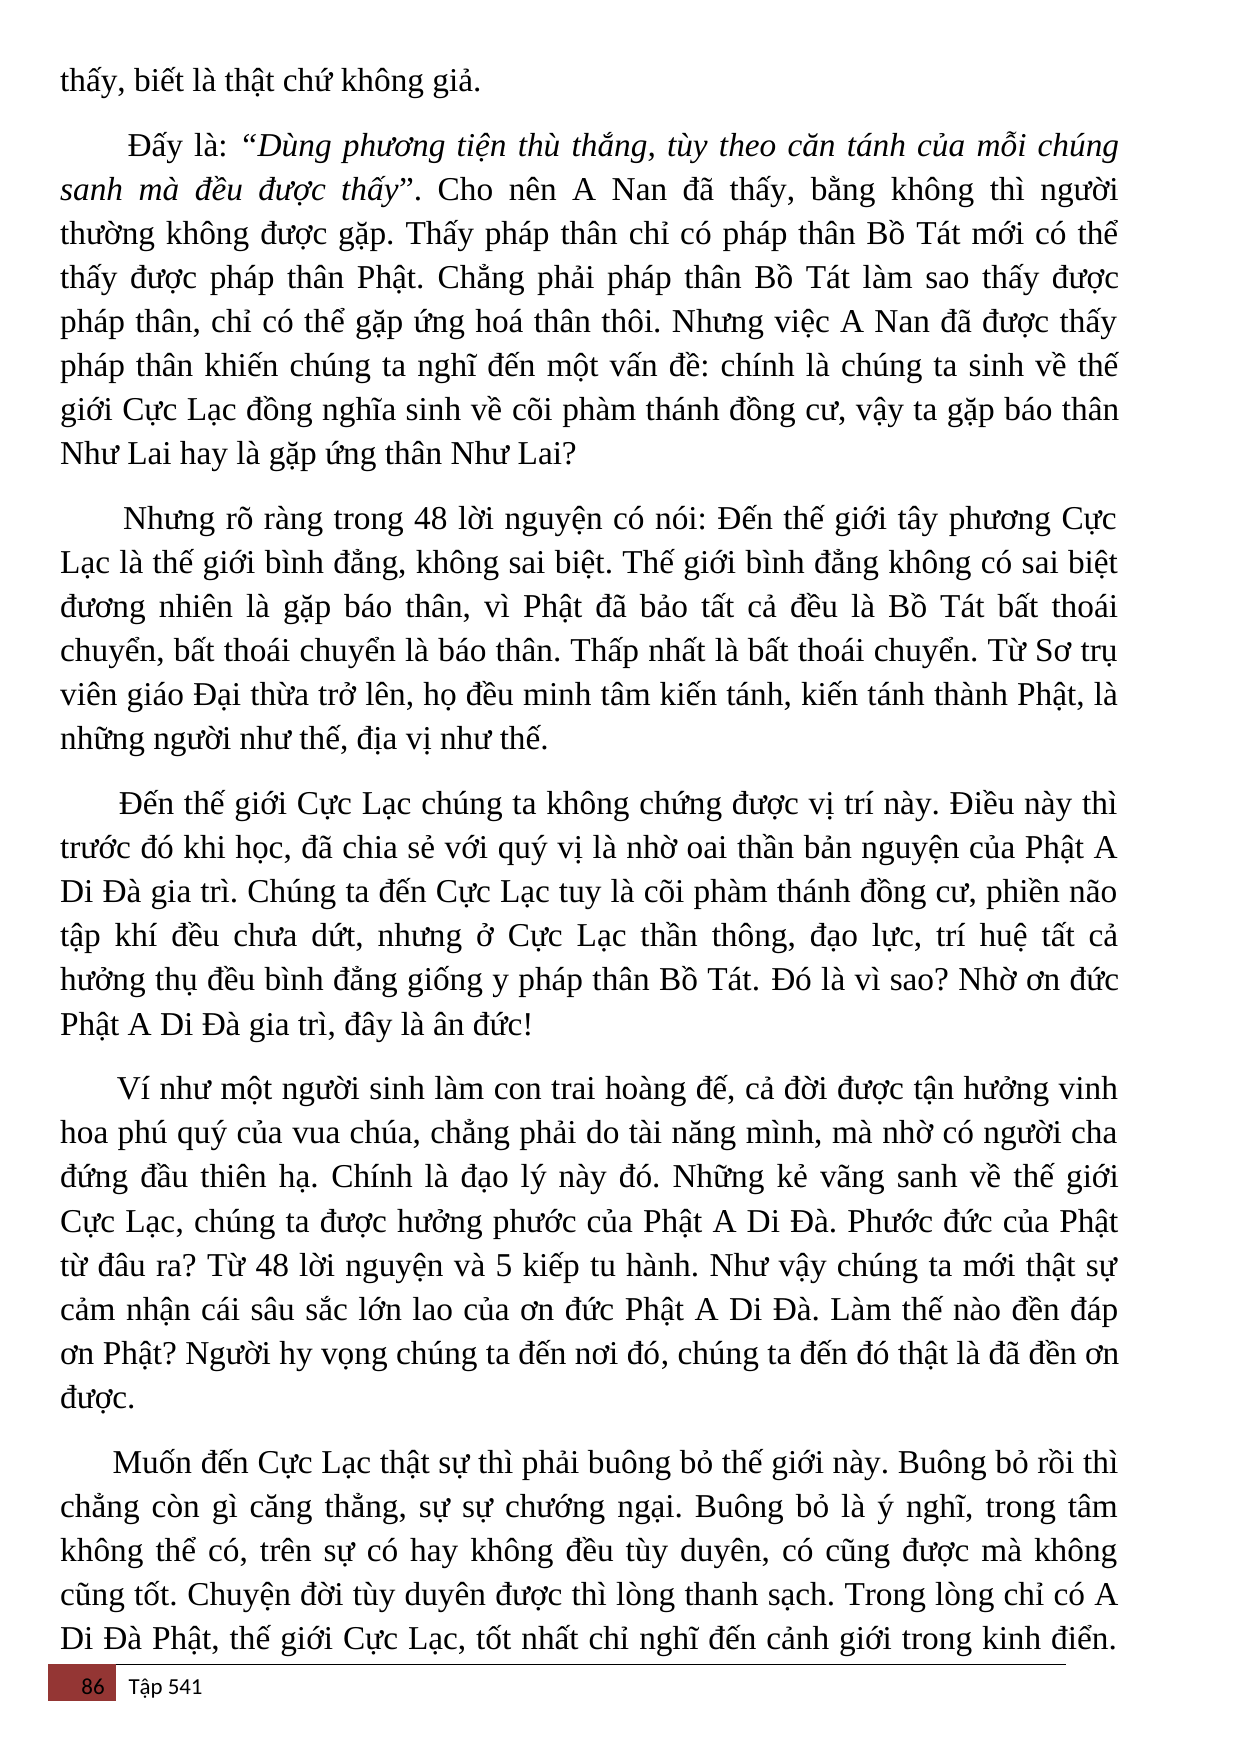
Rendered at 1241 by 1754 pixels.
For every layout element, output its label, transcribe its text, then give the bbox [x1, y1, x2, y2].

text Ví như một người sinh làm con trai hoàng đế, cả đời được tận hưởng vinh hoa phú quý của vua chúa, chẳng phải do tài năng mình, mà nhờ có người cha đứng đầu thiên hạ. Chính là đạo lý này đó. Những kẻ vãng sanh về thế giới Cực Lạc, chúng ta được hưởng phước của Phật A Di Đà. Phước đức của Phật từ đâu ra? Từ 48 lời nguyện và 5 kiếp tu hành. Như vậy chúng ta mới thật sự cảm nhận cái sâu sắc lớn lao của ơn đức Phật A Di Đà. Làm thế nào đền đáp ơn Phật? Người hy vọng chúng ta đến nơi đó, chúng ta đến đó thật là đã đền ơn được. [60, 1069, 1120, 1415]
text Nhưng rõ ràng trong 48 lời nguyện có nói: Đến thế giới tây phương Cực Lạc là thế giới bình đẳng, không sai biệt. Thế giới bình đẳng không có sai biệt đương nhiên là gặp báo thân, vì Phật đã bảo tất cả đều là Bồ Tát bất thoái chuyển, bất thoái chuyển là báo thân. Thấp nhất là bất thoái chuyển. Từ Sơ trụ viên giáo Đại thừa trở lên, họ đều minh tâm kiến tánh, kiến tánh thành Phật, là những người như thế, địa vị như thế. [60, 498, 1120, 757]
text Đấy là: “Dùng phương tiện thù thắng, tùy theo căn tánh của mỗi chúng sanh mà đều được thấy”. Cho nên A Nan đã thấy, bằng không thì người thường không được gặp. Thấy pháp thân chỉ có pháp thân Bồ Tát mới có thể thấy được pháp thân Phật. Chẳng phải pháp thân Bồ Tát làm sao thấy được pháp thân, chỉ có thể gặp ứng hoá thân thôi. Nhưng việc A Nan đã được thấy pháp thân khiến chúng ta nghĩ đến một vấn đề: chính là chúng ta sinh về thế giới Cực Lạc đồng nghĩa sinh về cõi phàm thánh đồng cư, vậy ta gặp báo thân Như Lai hay là gặp ứng thân Như Lai? [60, 125, 1120, 472]
text Đến thế giới Cực Lạc chúng ta không chứng được vị trí này. Điều này thì trước đó khi học, đã chia sẻ với quý vị là nhờ oai thần bản nguyện của Phật A Di Đà gia trì. Chúng ta đến Cực Lạc tuy là cõi phàm thánh đồng cư, phiền não tập khí đều chưa dứt, nhưng ở Cực Lạc thần thông, đạo lực, trí huệ tất cả hưởng thụ đều bình đẳng giống y pháp thân Bồ Tát. Đó là vì sao? Nhờ ơn đức Phật A Di Đà gia trì, đây là ân đức! [60, 783, 1120, 1042]
